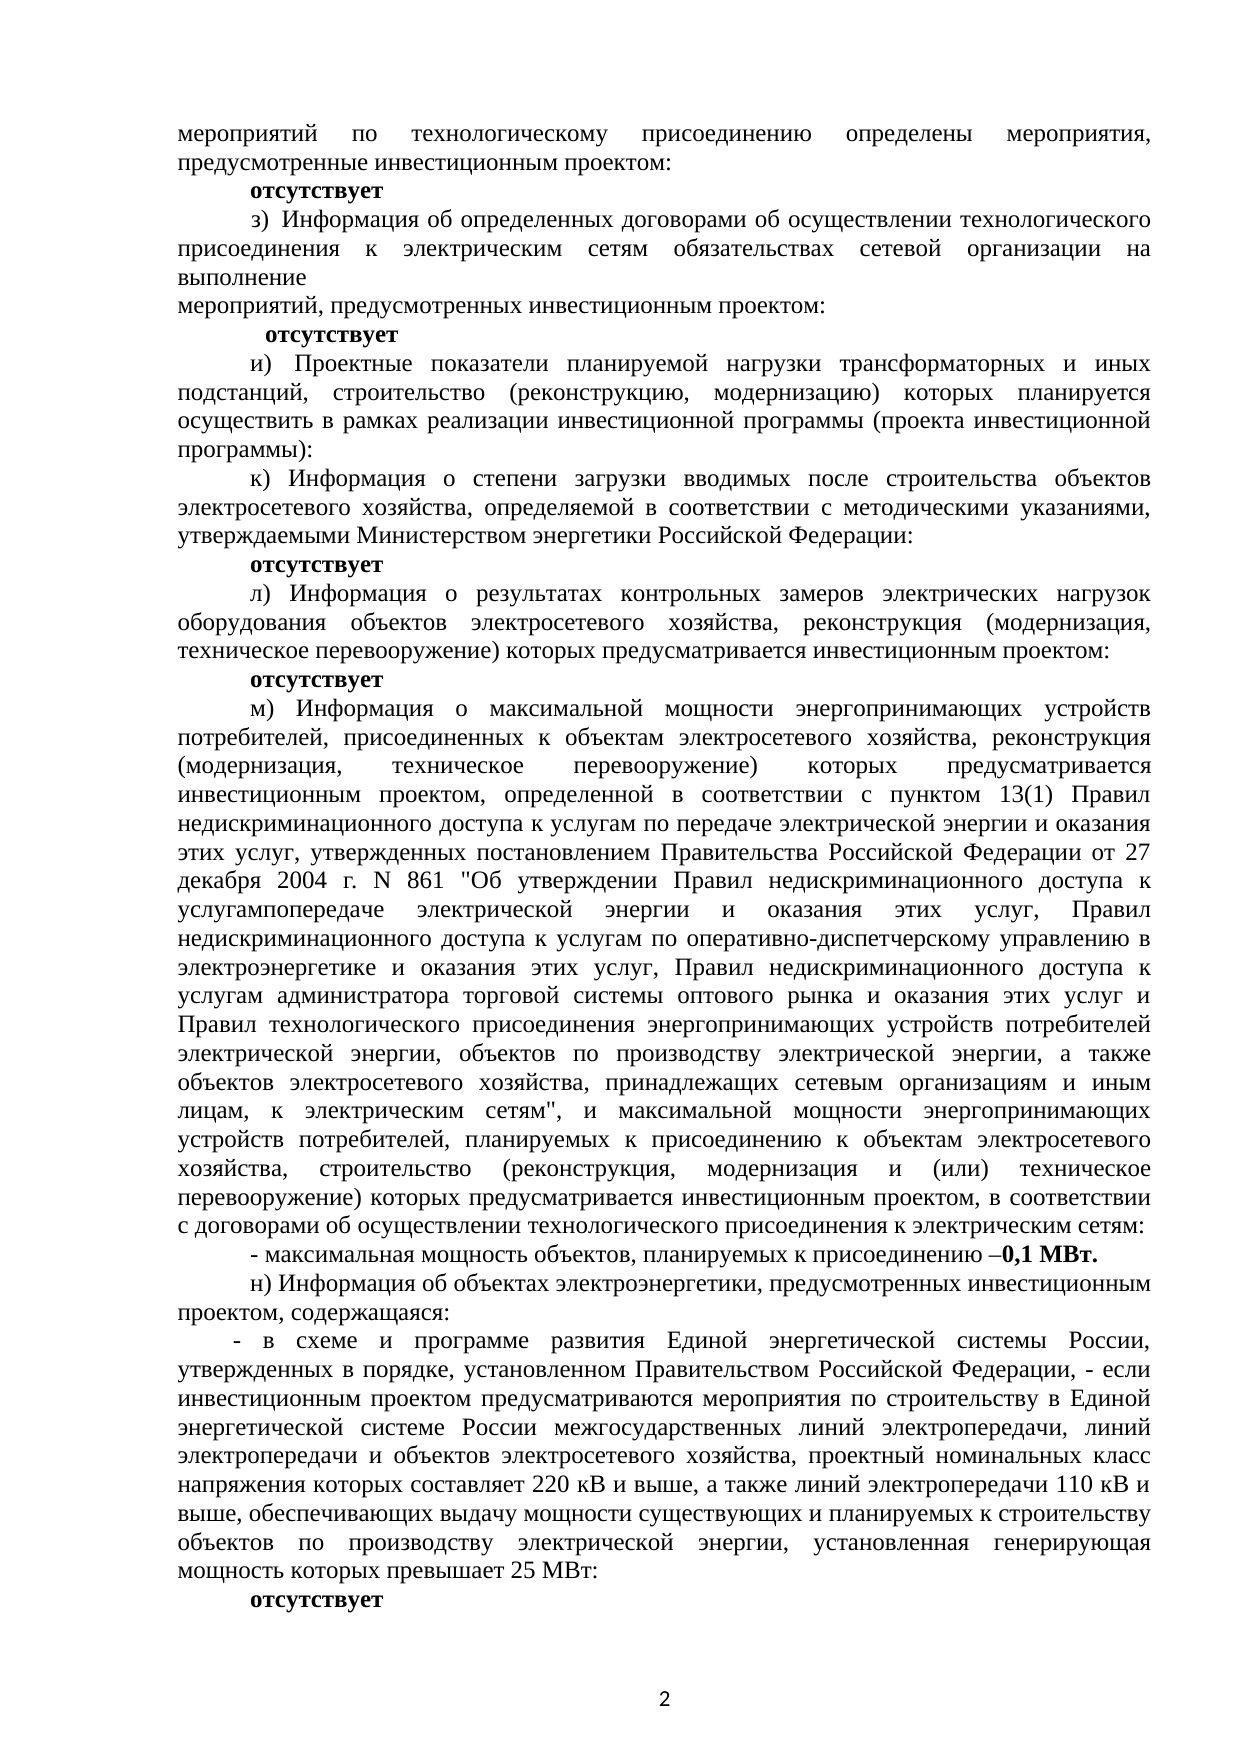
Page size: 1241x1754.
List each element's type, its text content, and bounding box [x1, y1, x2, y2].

text л) Информация о результатах контрольных замеров электрических нагрузок оборудования объектов электросетевого хозяйства, реконструкция (модернизация, техническое перевооружение) которых предусматривается инвестиционным проектом: [177, 578, 1152, 664]
text отсутствует [177, 549, 1152, 578]
text отсутствует [265, 319, 1152, 348]
text - в схеме и программе развития Единой энергетической системы России, утвержденных в порядке, установленном Правительством Российской Федерации, - если инвестиционным проектом предусматриваются мероприятия по строительству в Единой энергетической системе России межгосударственных линий электропередачи, линий электропередачи и объектов электросетевого хозяйства, проектный номинальных класс напряжения которых составляет 220 кВ и выше, а также линий электропередачи 110 кВ и выше, обеспечивающих выдачу мощности существующих и планируемых к строительству объектов по производству электрической энергии, установленная генерирующая мощность которых превышает 25 МВт: [177, 1326, 1152, 1584]
text з) Информация об определенных договорами об осуществлении технологического присоединения к электрическим сетям обязательствах сетевой организации на выполнение мероприятий, предусмотренных инвестиционным проектом: [177, 204, 1152, 319]
text и) Проектные показатели планируемой нагрузки трансформаторных и иных подстанций, строительство (реконструкцию, модернизацию) которых планируется осуществить в рамках реализации инвестиционной программы (проекта инвестиционной программы): [177, 348, 1152, 463]
text отсутствует [177, 664, 1152, 693]
text н) Информация об объектах электроэнергетики, предусмотренных инвестиционным проектом, содержащаяся: [177, 1268, 1152, 1326]
text отсутствует [177, 1584, 1152, 1613]
text - максимальная мощность объектов, планируемых к присоединению –0,1 МВт. [177, 1239, 1152, 1268]
text отсутствует [250, 176, 1152, 204]
text м) Информация о максимальной мощности энергопринимающих устройств потребителей, присоединенных к объектам электросетевого хозяйства, реконструкция (модернизация, техническое перевооружение) которых предусматривается инвестиционным проектом, определенной в соответствии с пунктом 13(1) Правил недискриминационного доступа к услугам по передаче электрической энергии и оказания этих услуг, утвержденных постановлением Правительства Российской Федерации от 27 декабря 2004 г. N 861 "Об утверждении Правил недискриминационного доступа к услугампопередаче электрической энергии и оказания этих услуг, Правил недискриминационного доступа к услугам по оперативно-диспетчерскому управлению в электроэнергетике и оказания этих услуг, Правил недискриминационного доступа к услугам администратора торговой системы оптового рынка и оказания этих услуг и Правил технологического присоединения энергопринимающих устройств потребителей электрической энергии, объектов по производству электрической энергии, а также объектов электросетевого хозяйства, принадлежащих сетевым организациям и иным лицам, к электрическим сетям", и максимальной мощности энергопринимающих устройств потребителей, планируемых к присоединению к объектам электросетевого хозяйства, строительство (реконструкция, модернизация и (или) техническое перевооружение) которых предусматривается инвестиционным проектом, в соответствии с договорами об осуществлении технологического присоединения к электрическим сетям: [177, 693, 1152, 1239]
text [177, 118, 1152, 176]
text к) Информация о степени загрузки вводимых после строительства объектов электросетевого хозяйства, определяемой в соответствии с методическими указаниями, утверждаемыми Министерством энергетики Российской Федерации: [177, 463, 1152, 549]
